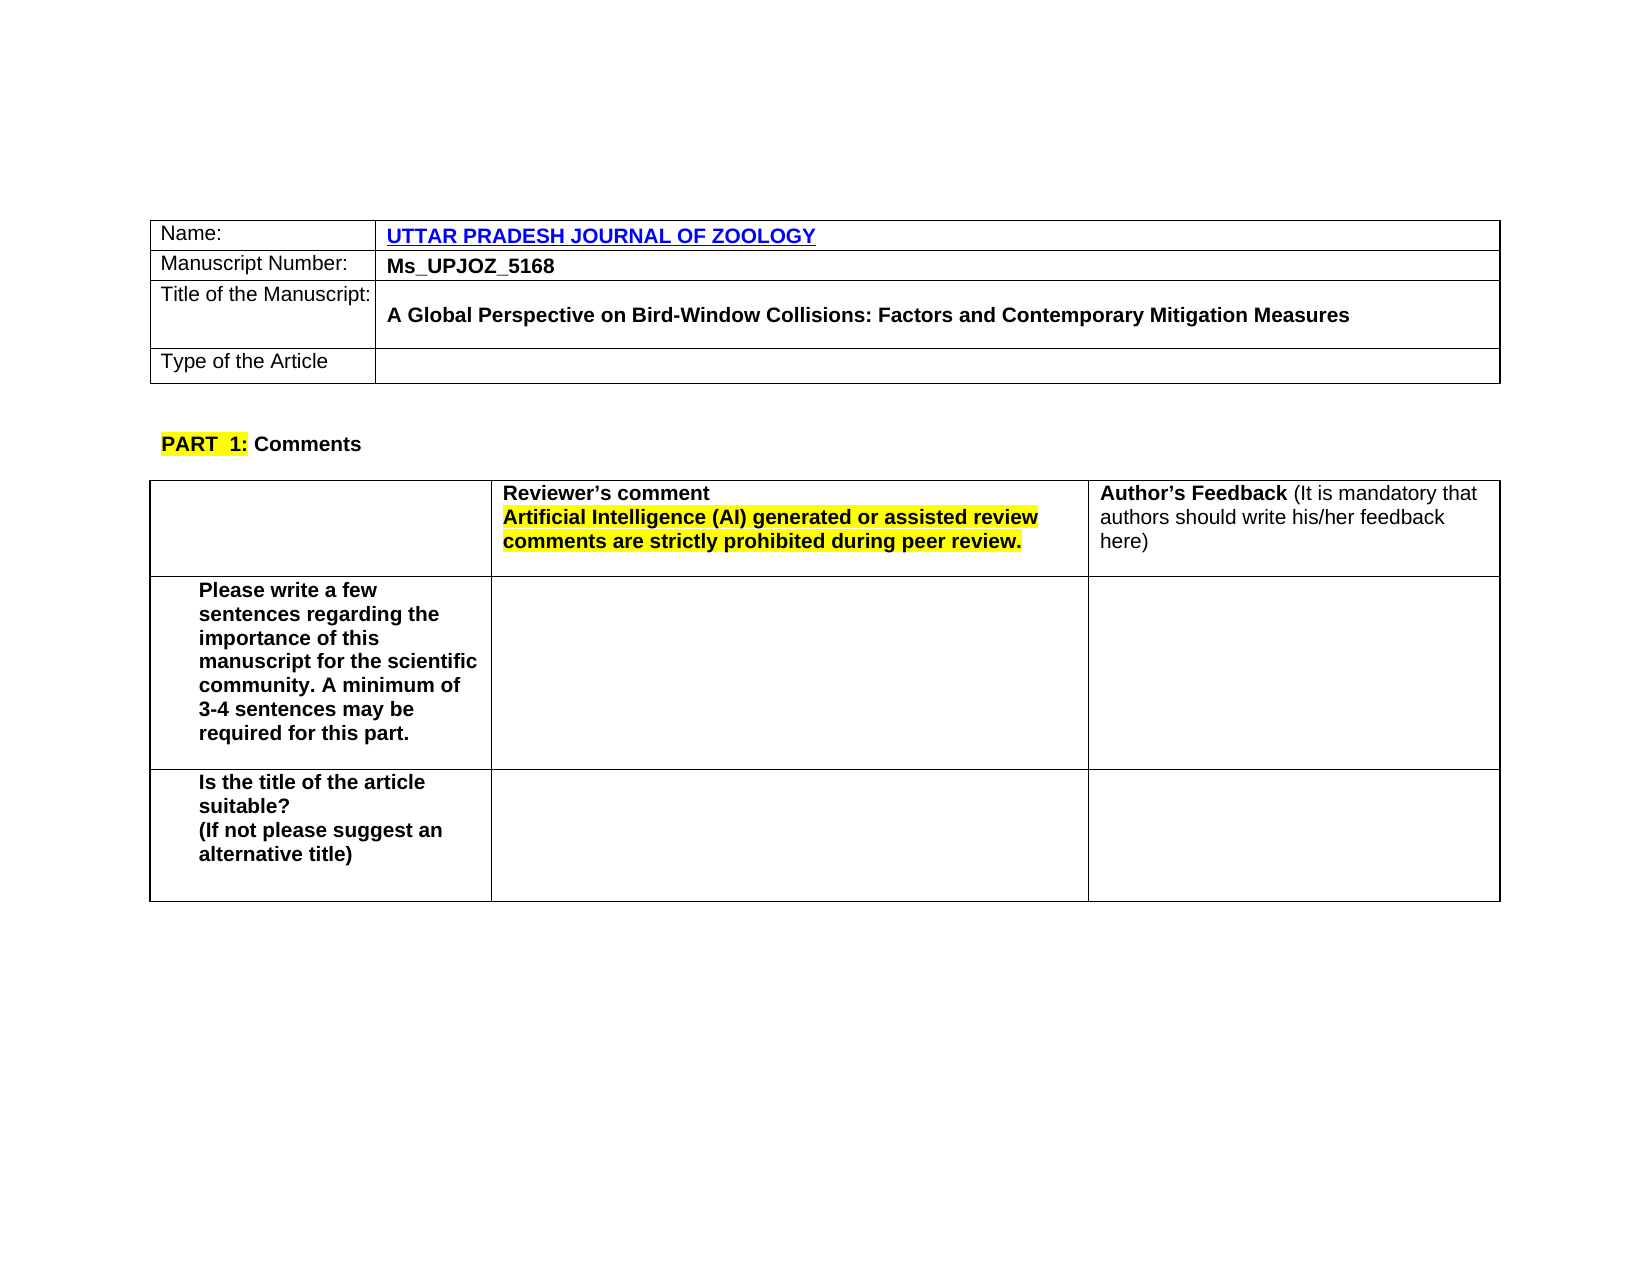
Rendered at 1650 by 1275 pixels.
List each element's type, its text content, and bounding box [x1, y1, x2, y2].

table_cell [376, 349, 1499, 383]
table_cell [151, 481, 491, 576]
table_cell Title of the Manuscript: [151, 281, 375, 348]
table_cell Type of the Article [151, 349, 375, 383]
table_cell [492, 577, 1088, 769]
table_cell Please write a few sentences regarding the importance of this manuscript for the scientific community. A minimum of 3-4 sentences may be required for this part. [151, 577, 491, 769]
table_cell Is the title of the article suitable? (If not please suggest an alternative title) [151, 770, 491, 901]
table_cell A Global Perspective on Bird-Window Collisions: Factors and Contemporary Mitigation Measures [376, 281, 1499, 348]
table_cell Ms_UPJOZ_5168 [376, 251, 1499, 280]
table_header Name: [151, 221, 375, 250]
table_cell [1089, 770, 1499, 901]
table_cell Author’s Feedback (It is mandatory that authors should write his/her feedback here) [1089, 481, 1499, 576]
table_cell Manuscript Number: [151, 251, 375, 280]
table_cell [1089, 577, 1499, 769]
table_cell [492, 770, 1088, 901]
table_header PART 1: Comments [150, 432, 1500, 479]
table_header UTTAR PRADESH JOURNAL OF ZOOLOGY [376, 221, 1499, 250]
table_cell Reviewer’s comment Artificial Intelligence (AI) generated or assisted review comments are strictly prohibited during peer review. [492, 481, 1088, 576]
